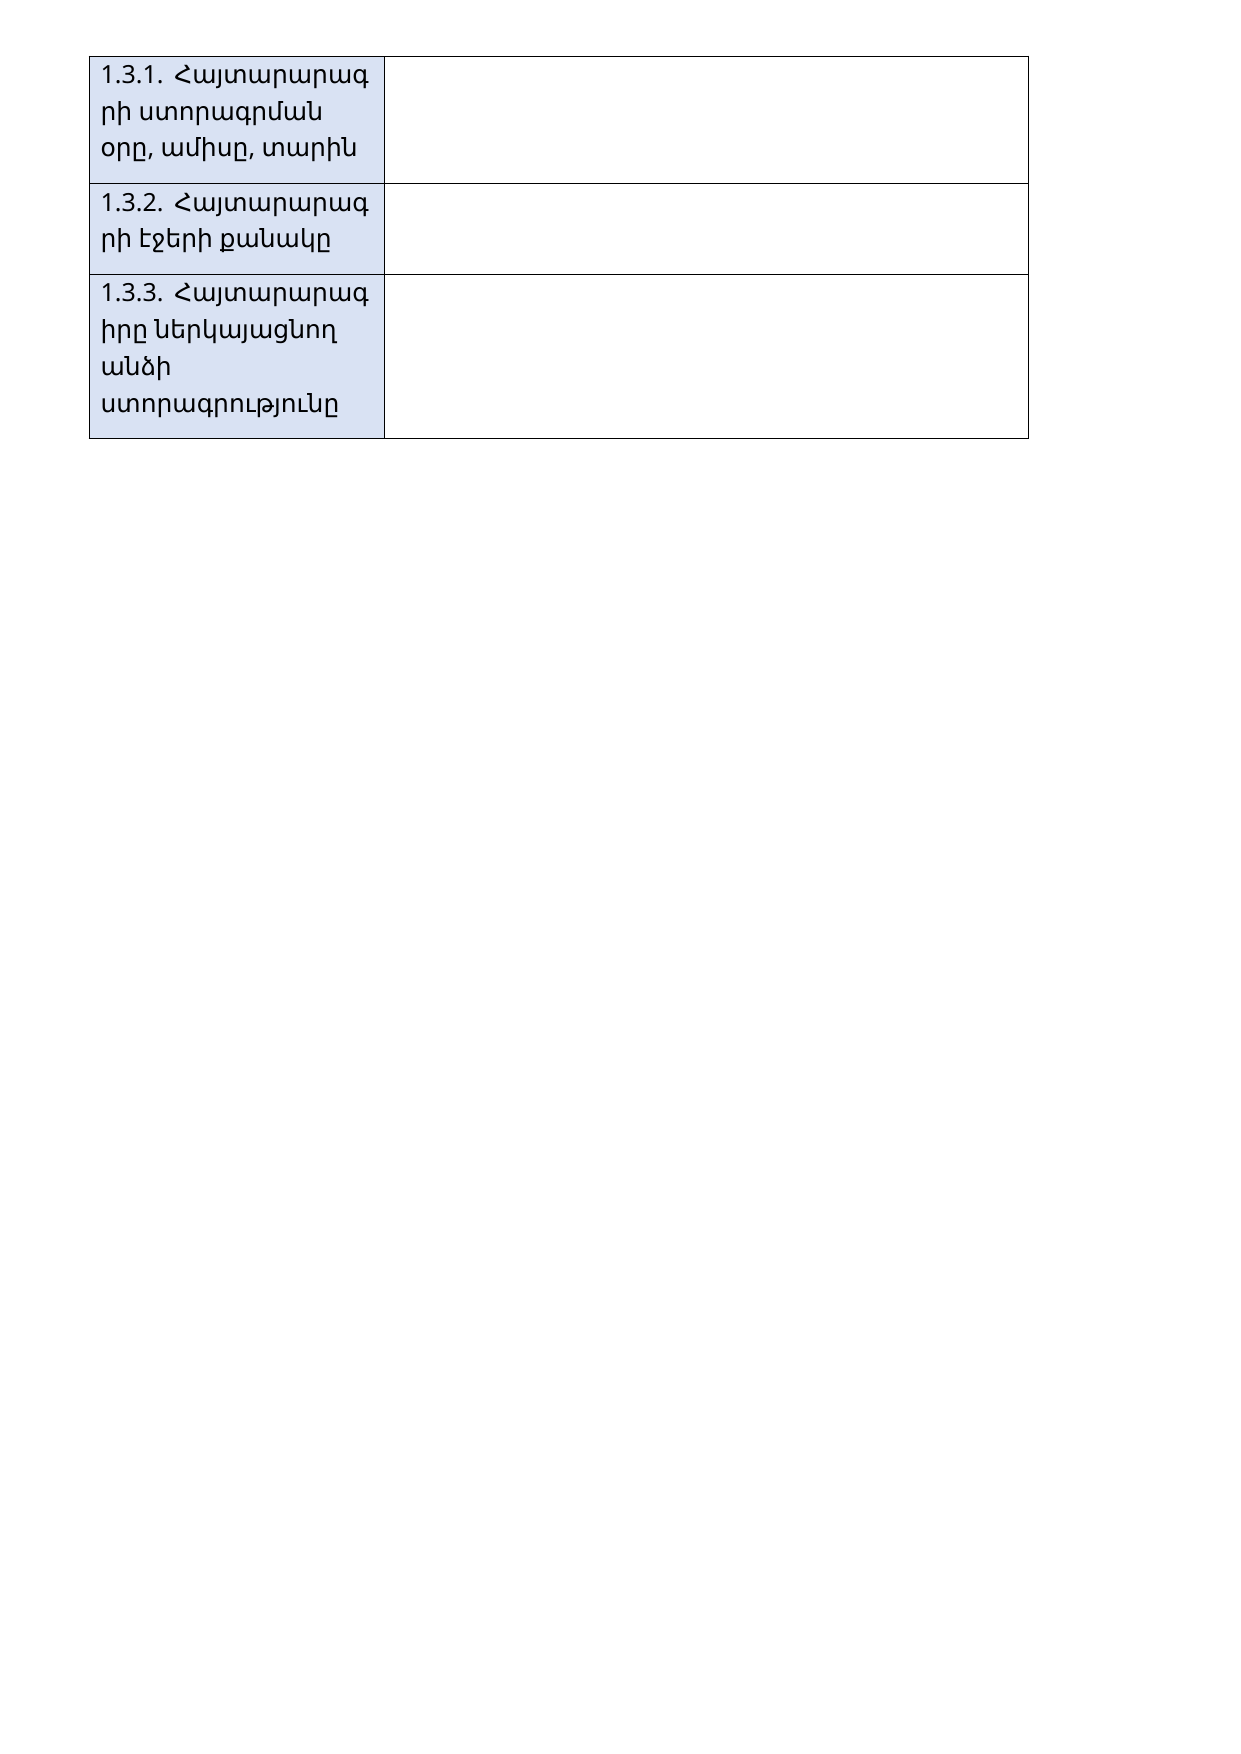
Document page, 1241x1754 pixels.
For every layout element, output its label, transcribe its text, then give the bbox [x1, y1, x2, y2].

table_cell Հայտարարագիրը ներկայացնող անձի ստորագրությունը [90, 275, 384, 438]
table_cell [385, 275, 1028, 438]
table_cell Հայտարարագրի էջերի քանակը [90, 184, 384, 274]
table_cell [385, 184, 1028, 274]
table_header [385, 57, 1028, 183]
table_header Հայտարարագրի ստորագրման օրը, ամիսը, տարին [90, 57, 384, 183]
